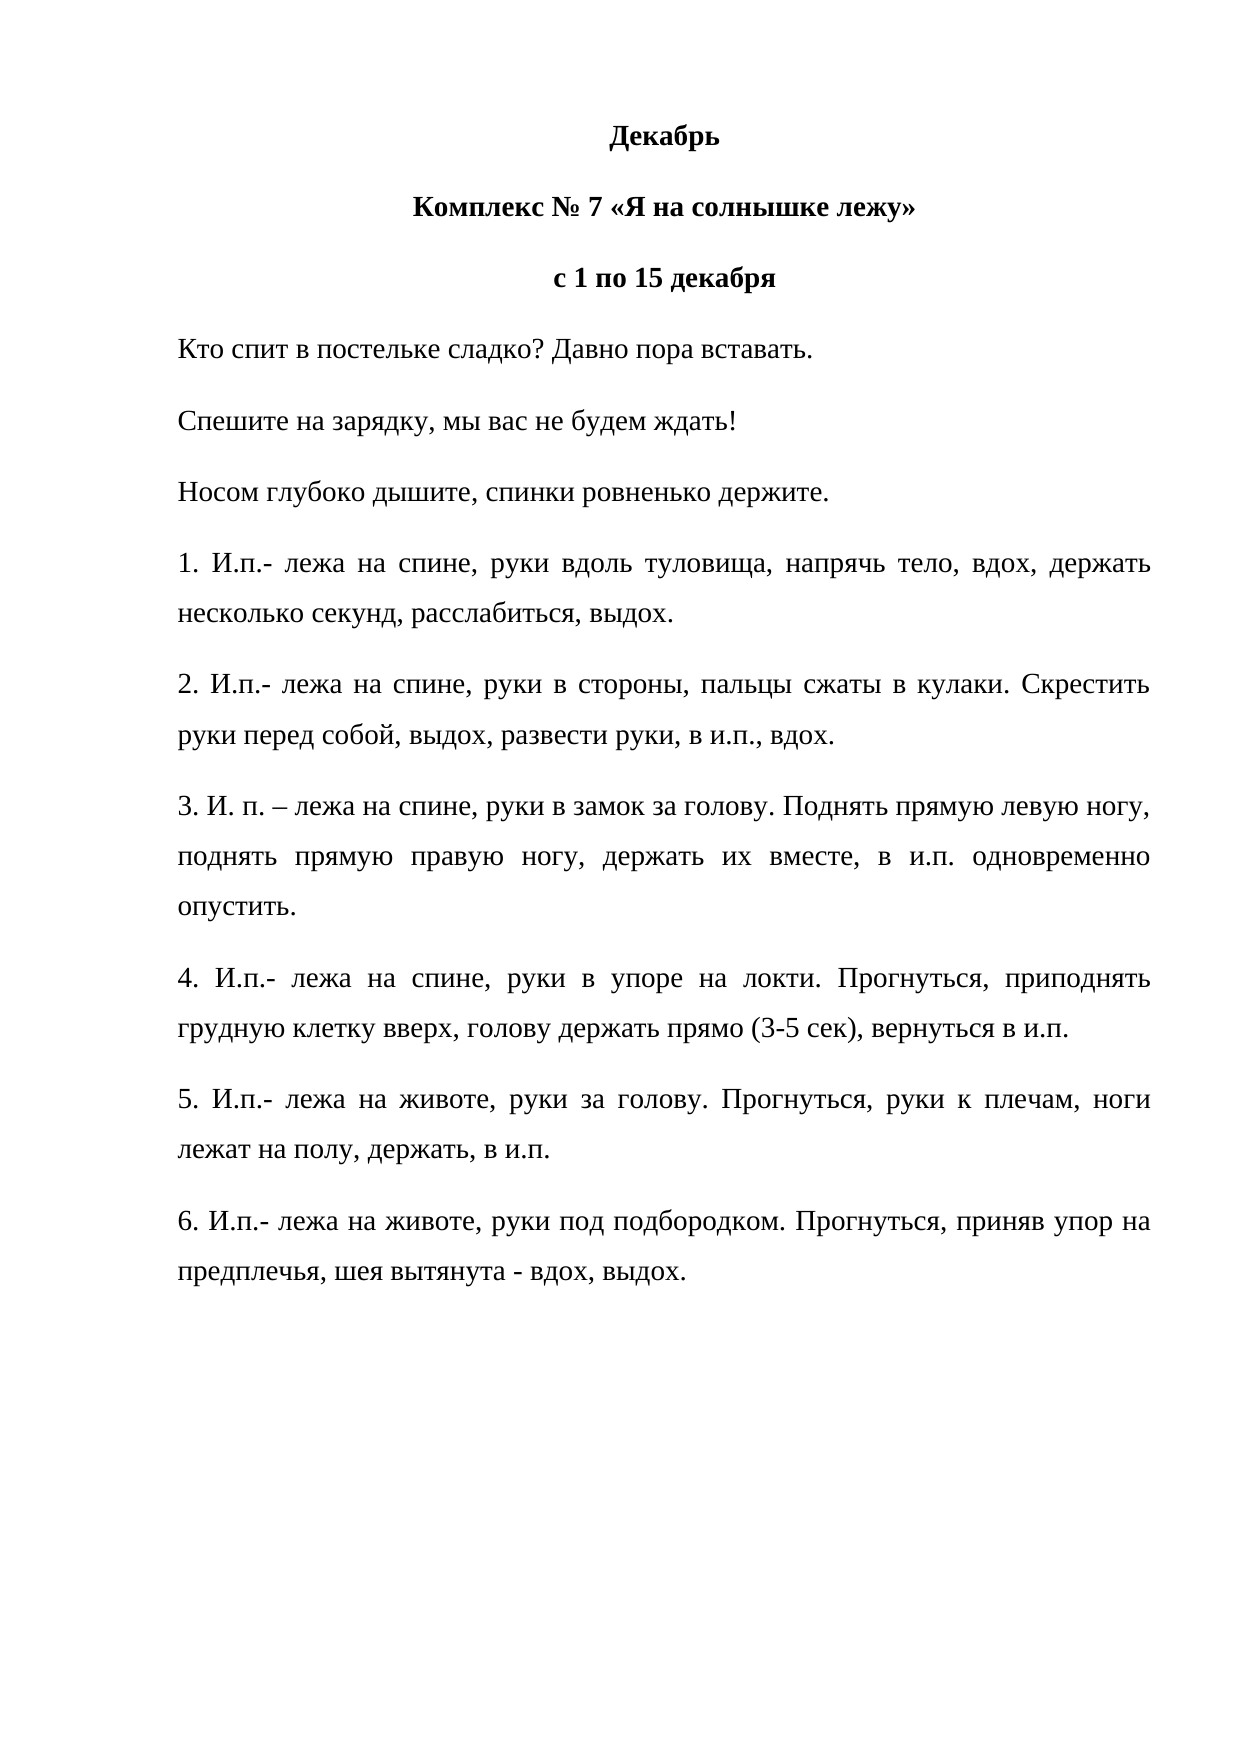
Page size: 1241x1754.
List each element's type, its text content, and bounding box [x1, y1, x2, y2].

text Декабрь [177, 118, 1152, 152]
text Комплекс № 7 «Я на солнышке лежу» [177, 189, 1152, 223]
text 3. И. п. – лежа на спине, руки в замок за голову. Поднять прямую левую ногу, поднять прямую правую ногу, держать их вместе, в и.п. одновременно опустить. [177, 788, 1152, 922]
text Спешите на зарядку, мы вас не будем ждать! [177, 403, 1152, 436]
text 1. И.п.- лежа на спине, руки вдоль туловища, напрячь тело, вдох, держать несколько секунд, расслабиться, выдох. [177, 545, 1152, 629]
text 5. И.п.- лежа на животе, руки за голову. Прогнуться, руки к плечам, ноги лежат на полу, держать, в и.п. [177, 1081, 1152, 1165]
text 4. И.п.- лежа на спине, руки в упоре на локти. Прогнуться, приподнять грудную клетку вверх, голову держать прямо (3-5 сек), вернуться в и.п. [177, 960, 1152, 1043]
text Носом глубоко дышите, спинки ровненько держите. [177, 474, 1152, 507]
text с 1 по 15 декабря [177, 260, 1152, 294]
text 6. И.п.- лежа на животе, руки под подбородком. Прогнуться, приняв упор на предплечья, шея вытянута - вдох, выдох. [177, 1203, 1152, 1286]
text Кто спит в постельке сладко? Давно пора вставать. [177, 332, 1152, 365]
text 2. И.п.- лежа на спине, руки в стороны, пальцы сжаты в кулаки. Скрестить руки перед собой, выдох, развести руки, в и.п., вдох. [177, 666, 1152, 750]
